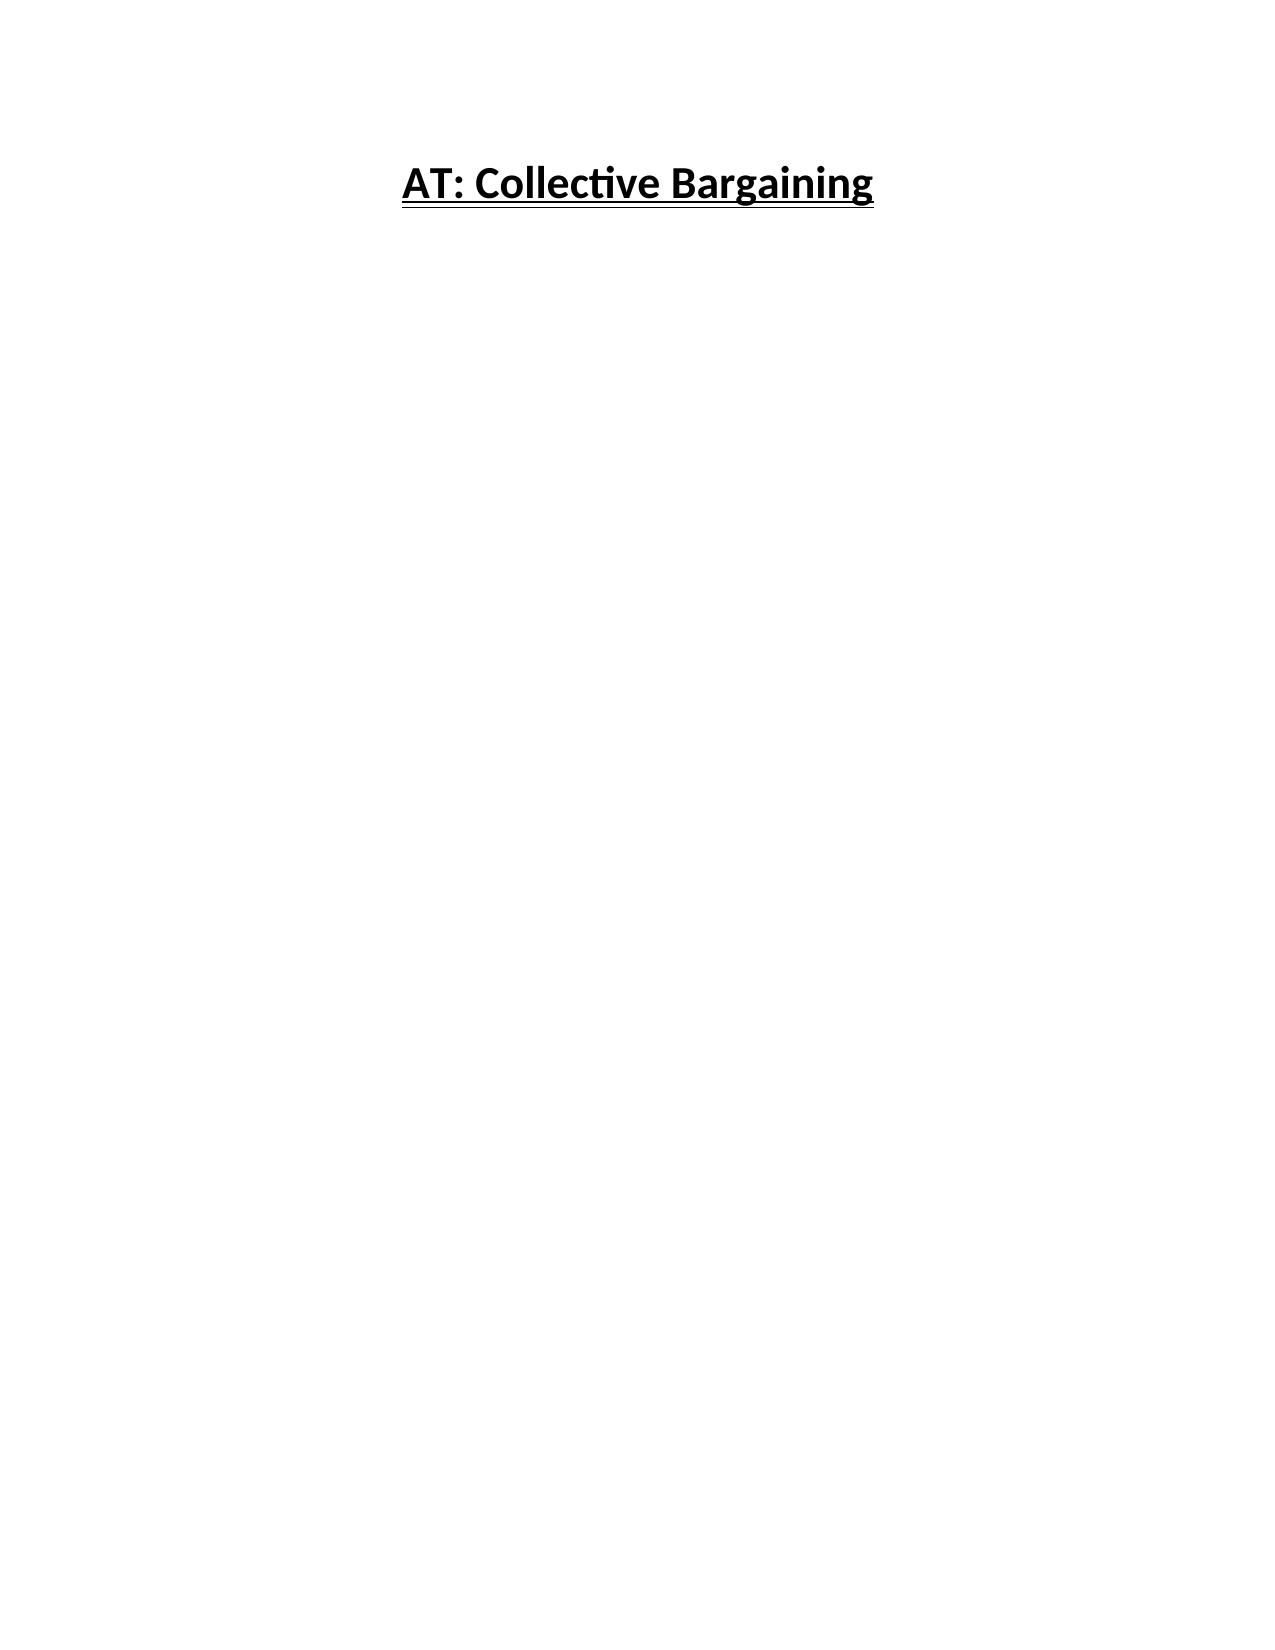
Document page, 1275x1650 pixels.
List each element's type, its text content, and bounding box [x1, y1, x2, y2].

subtitle AT: Collective Bargaining [150, 154, 1125, 210]
